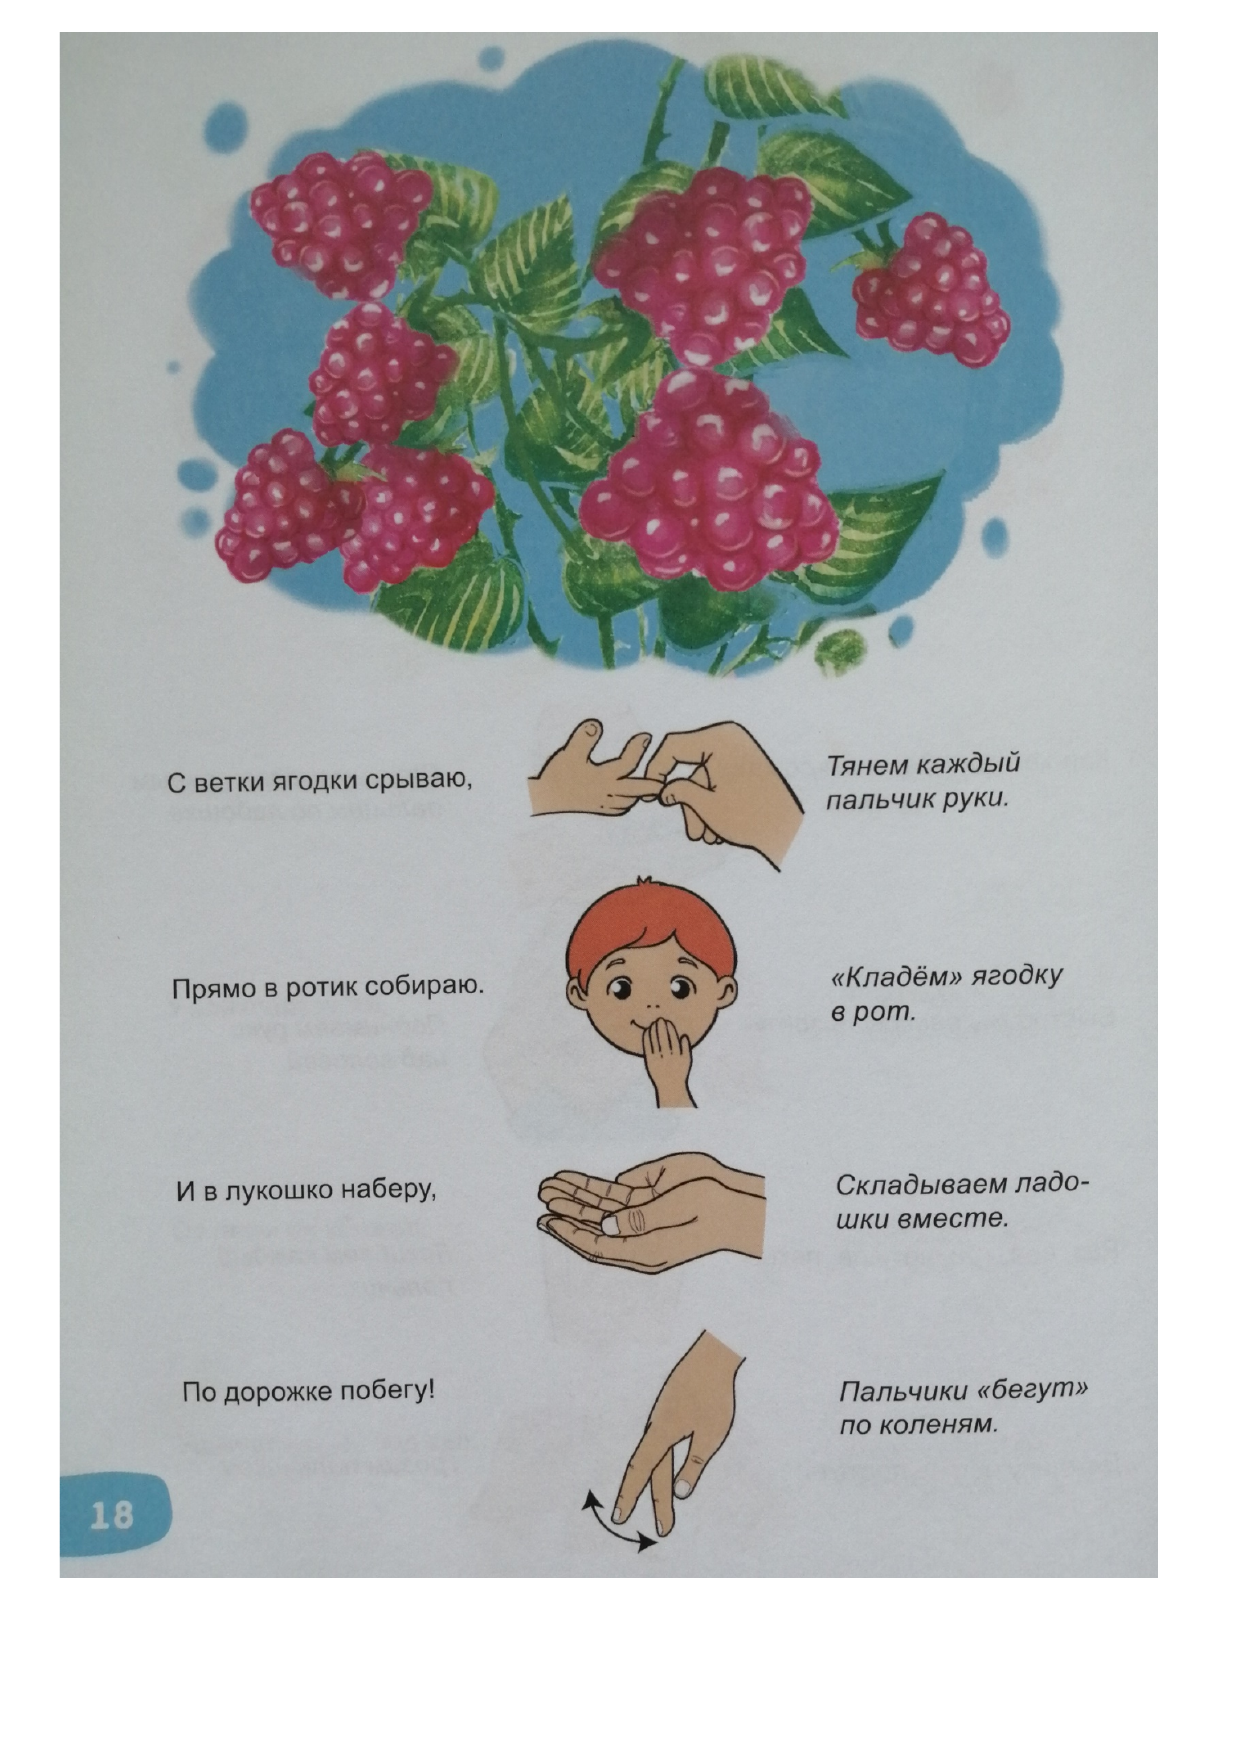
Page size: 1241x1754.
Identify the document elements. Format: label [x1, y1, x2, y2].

picture [61, 33, 1158, 1578]
